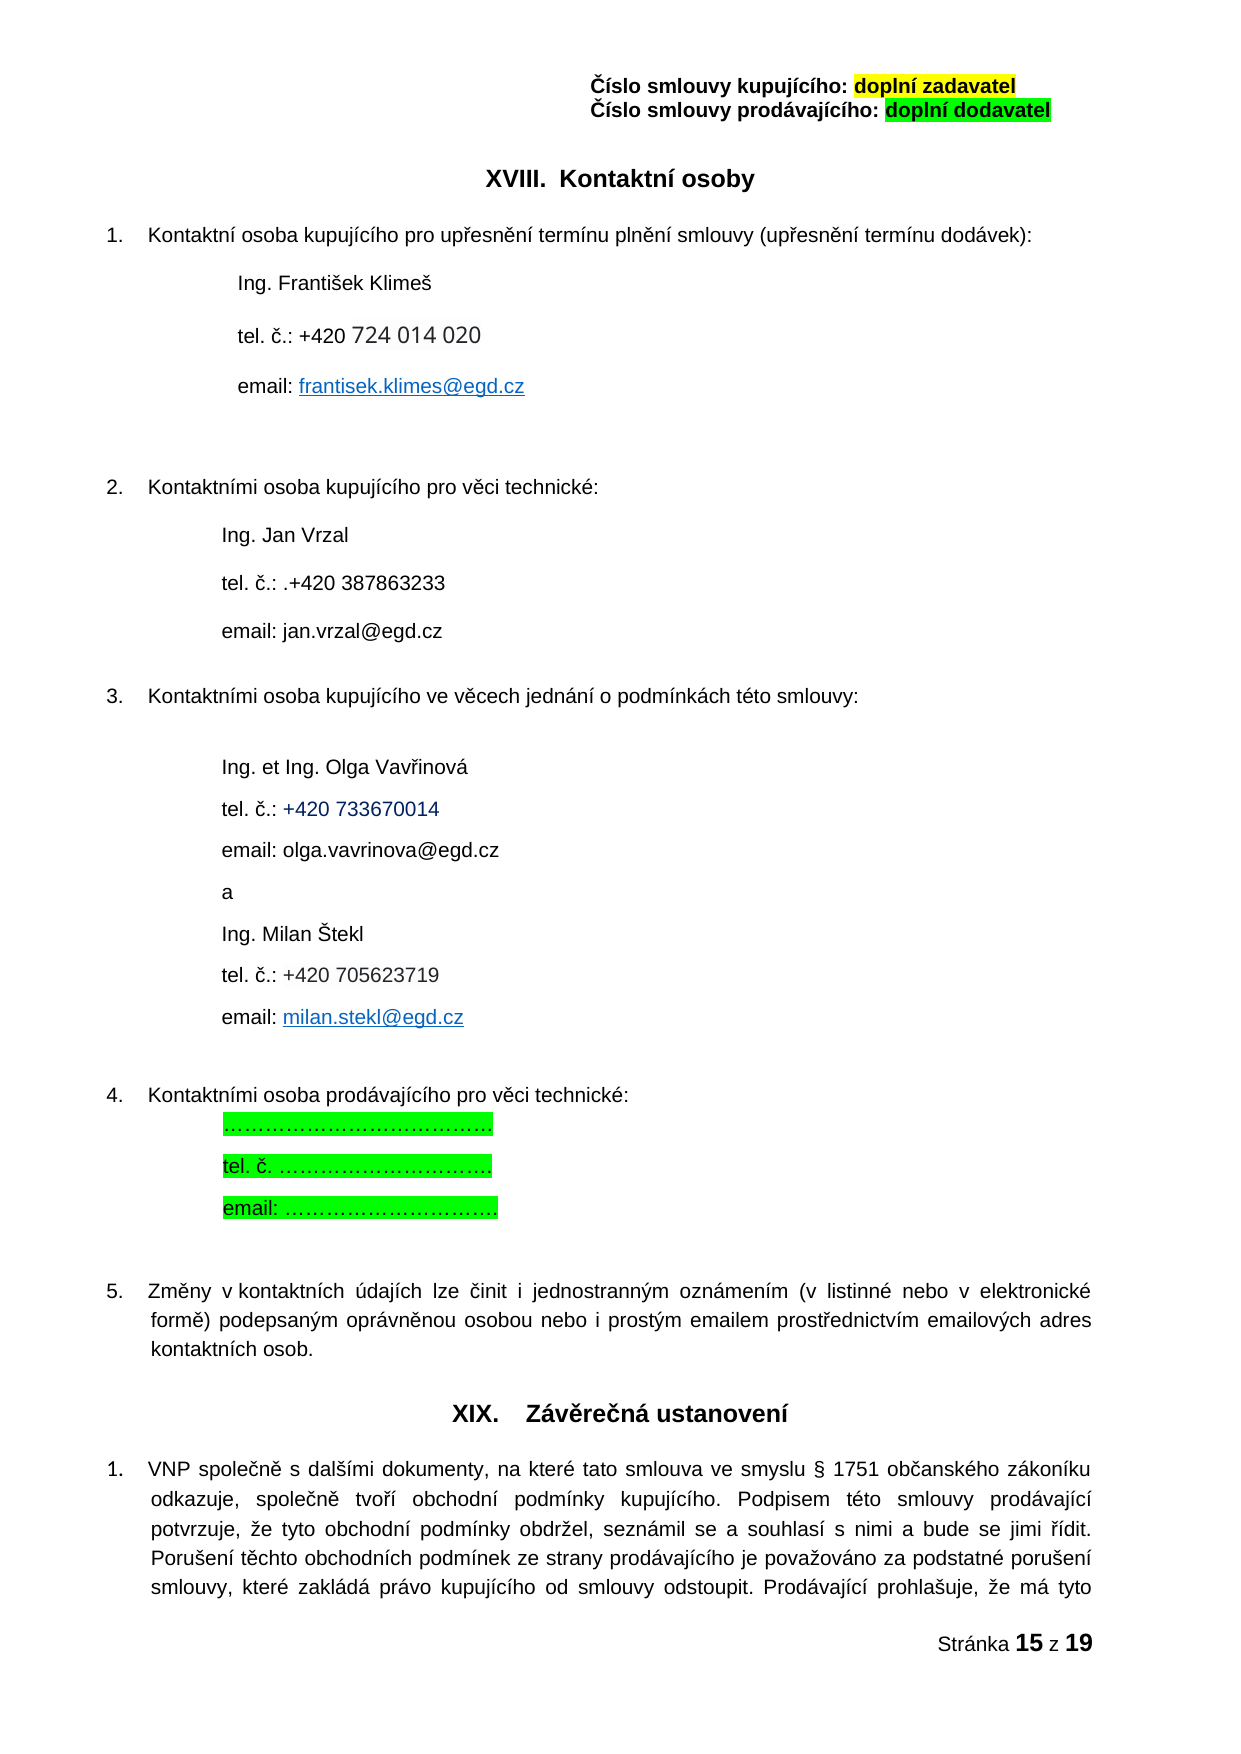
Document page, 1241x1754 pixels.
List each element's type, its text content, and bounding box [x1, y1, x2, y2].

list ………………………………… [223, 1107, 1093, 1136]
list email: olga.vavrinova@egd.cz [177, 833, 1093, 862]
list Ing. Jan Vrzal [221, 523, 1093, 547]
list email: frantisek.klimes@egd.cz [193, 374, 1093, 398]
list Kontaktní osoba kupujícího pro upřesnění termínu plnění smlouvy (upřesnění termínu dodávek): [106, 217, 1093, 247]
list Změny v kontaktních údajích lze činit i jednostranným oznámením (v listinné nebo v elektronické formě) podepsaným oprávněnou osobou nebo i prostým emailem prostřednictvím emailových adres kontaktních osob. [106, 1274, 1093, 1361]
list Ing. Milan Štekl [177, 916, 1093, 946]
list email: milan.stekl@egd.cz [177, 1000, 1093, 1029]
subtitle Kontaktní osoby [148, 163, 1093, 192]
list tel. č. …………………………. [223, 1149, 1093, 1178]
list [106, 1453, 1093, 1599]
list Kontaktními osoba prodávajícího pro věci technické: [106, 1078, 1093, 1107]
list tel. č.: .+420 387863233 [177, 571, 1093, 594]
list tel. č.: +420 705623719 [177, 958, 1093, 987]
list Kontaktními osoba kupujícího ve věcech jednání o podmínkách této smlouvy: [106, 679, 1093, 708]
list tel. č.: +420 733670014 [177, 791, 1093, 821]
list tel. č.: +420 724 014 020 [237, 318, 1093, 350]
list a [177, 875, 1093, 904]
subtitle Závěrečná ustanovení [148, 1399, 1093, 1428]
list email: jan.vrzal@egd.cz [177, 618, 1093, 642]
list Kontaktními osoba kupujícího pro věci technické: [106, 469, 1093, 499]
list email: …………………………. [223, 1190, 1093, 1219]
list Ing. František Klimeš [237, 271, 1093, 294]
list Ing. et Ing. Olga Vavřinová [177, 750, 1093, 779]
